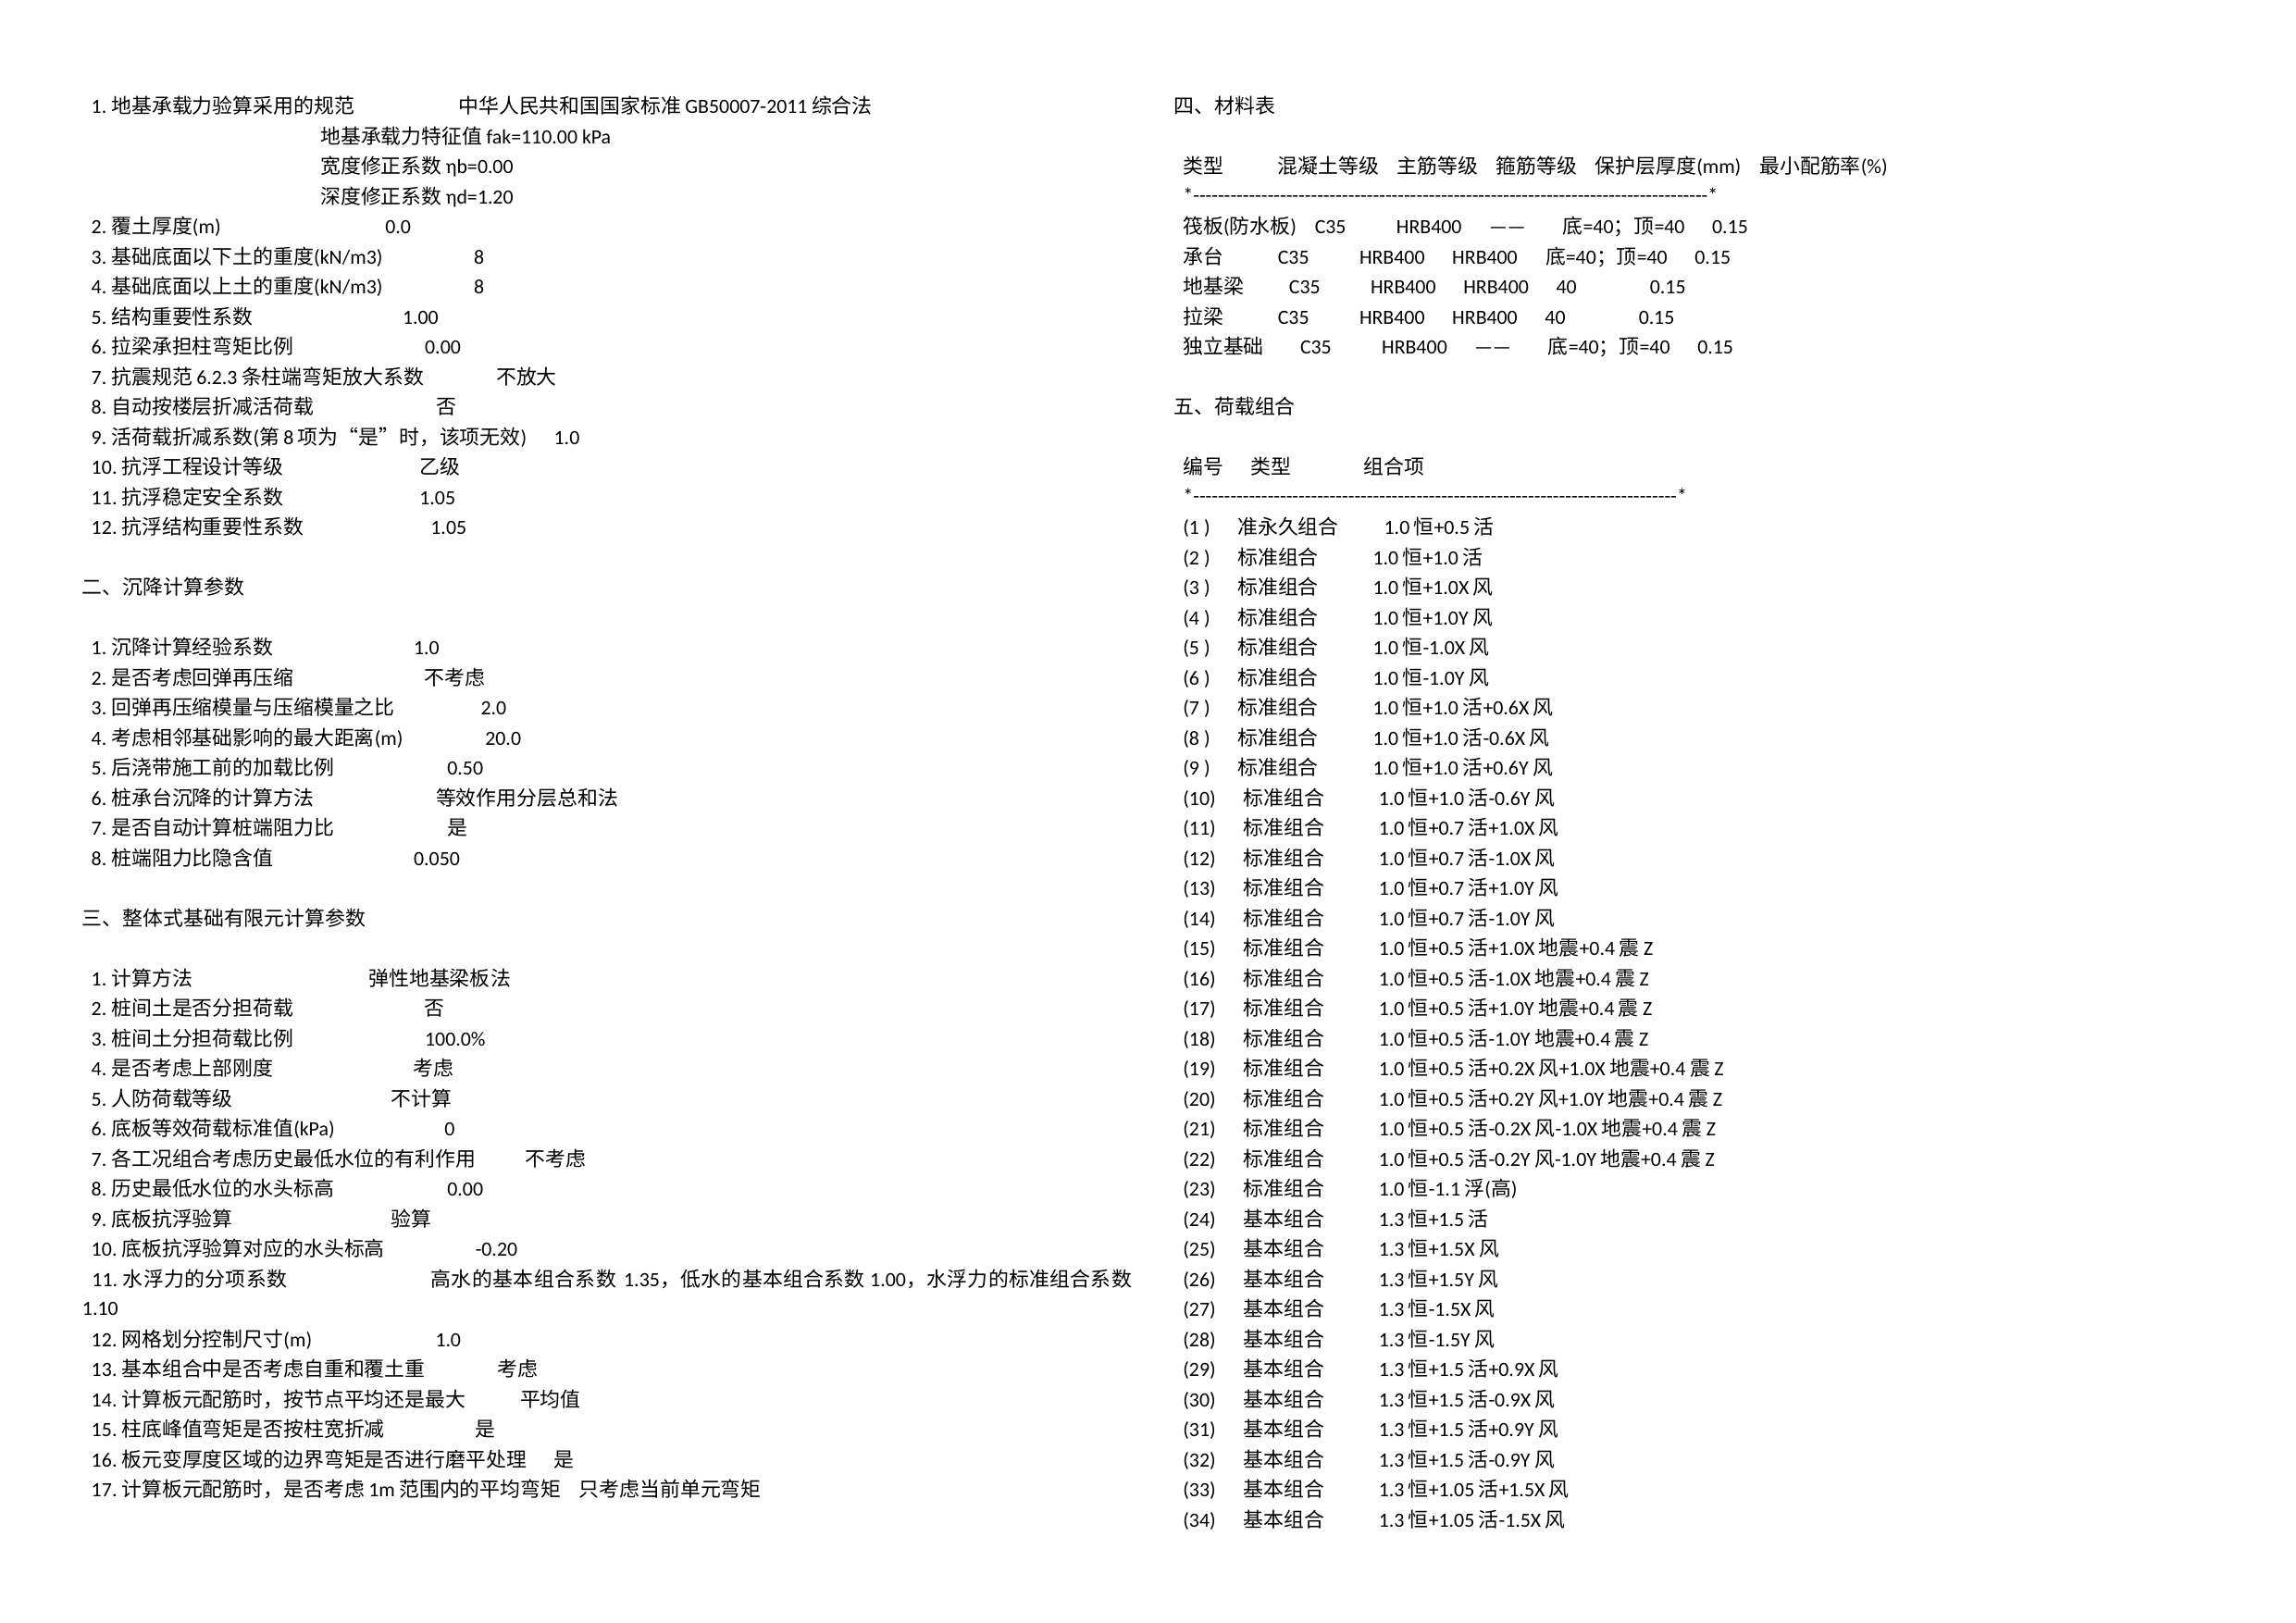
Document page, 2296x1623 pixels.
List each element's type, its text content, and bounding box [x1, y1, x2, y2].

text (14) 标准组合 1.0恒+0.7活-1.0Y风 [1173, 901, 2224, 932]
text 3. 桩间土分担荷载比例 100.0% [82, 1022, 1133, 1052]
text 二、沉降计算参数 [82, 571, 1133, 601]
text (20) 标准组合 1.0恒+0.5活+0.2Y风+1.0Y地震+0.4震Z [1173, 1082, 2224, 1112]
text (32) 基本组合 1.3恒+1.5活-0.9Y风 [1173, 1443, 2224, 1473]
text 4. 是否考虑上部刚度 考虑 [82, 1052, 1133, 1082]
text (33) 基本组合 1.3恒+1.05活+1.5X风 [1173, 1473, 2224, 1503]
text 3. 回弹再压缩模量与压缩模量之比 2.0 [82, 691, 1133, 721]
text 14. 计算板元配筋时，按节点平均还是最大 平均值 [82, 1382, 1133, 1413]
text 编号 类型 组合项 [1173, 451, 2224, 480]
text (4 ) 标准组合 1.0恒+1.0Y风 [1173, 601, 2224, 631]
text 17. 计算板元配筋时，是否考虑1m范围内的平均弯矩 只考虑当前单元弯矩 [82, 1473, 1133, 1503]
text 宽度修正系数ηb=0.00 [82, 150, 1133, 180]
text (2 ) 标准组合 1.0恒+1.0活 [1173, 540, 2224, 571]
text 独立基础 C35 HRB400 —— 底=40；顶=40 0.15 [1173, 330, 2224, 360]
text (21) 标准组合 1.0恒+0.5活-0.2X风-1.0X地震+0.4震Z [1173, 1112, 2224, 1142]
text (8 ) 标准组合 1.0恒+1.0活-0.6X风 [1173, 721, 2224, 751]
text 承台 C35 HRB400 HRB400 底=40；顶=40 0.15 [1173, 240, 2224, 270]
text 8. 历史最低水位的水头标高 0.00 [82, 1172, 1133, 1202]
text (1 ) 准永久组合 1.0恒+0.5活 [1173, 511, 2224, 540]
text 5. 人防荷载等级 不计算 [82, 1082, 1133, 1112]
text (18) 标准组合 1.0恒+0.5活-1.0Y地震+0.4震Z [1173, 1022, 2224, 1052]
text (16) 标准组合 1.0恒+0.5活-1.0X地震+0.4震Z [1173, 961, 2224, 992]
text 10. 底板抗浮验算对应的水头标高 -0.20 [82, 1233, 1133, 1262]
text (25) 基本组合 1.3恒+1.5X风 [1173, 1233, 2224, 1262]
text (31) 基本组合 1.3恒+1.5活+0.9Y风 [1173, 1413, 2224, 1443]
text 15. 柱底峰值弯矩是否按柱宽折减 是 [82, 1413, 1133, 1443]
text (23) 标准组合 1.0恒-1.1浮(高) [1173, 1172, 2224, 1202]
text 11. 抗浮稳定安全系数 1.05 [82, 480, 1133, 511]
text (11) 标准组合 1.0恒+0.7活+1.0X风 [1173, 812, 2224, 841]
text 深度修正系数ηd=1.20 [82, 180, 1133, 210]
text (34) 基本组合 1.3恒+1.05活-1.5X风 [1173, 1503, 2224, 1533]
text (30) 基本组合 1.3恒+1.5活-0.9X风 [1173, 1382, 2224, 1413]
text (13) 标准组合 1.0恒+0.7活+1.0Y风 [1173, 872, 2224, 901]
text 地基梁 C35 HRB400 HRB400 40 0.15 [1173, 270, 2224, 300]
text (7 ) 标准组合 1.0恒+1.0活+0.6X风 [1173, 691, 2224, 721]
text 10. 抗浮工程设计等级 乙级 [82, 451, 1133, 480]
text (22) 标准组合 1.0恒+0.5活-0.2Y风-1.0Y地震+0.4震Z [1173, 1142, 2224, 1172]
text 13. 基本组合中是否考虑自重和覆土重 考虑 [82, 1353, 1133, 1382]
text (10) 标准组合 1.0恒+1.0活-0.6Y风 [1173, 781, 2224, 812]
text *-----------------------------------------------------------------------------------* [1173, 180, 2224, 210]
text 7. 各工况组合考虑历史最低水位的有利作用 不考虑 [82, 1142, 1133, 1172]
text 4. 考虑相邻基础影响的最大距离(m) 20.0 [82, 721, 1133, 751]
text 9. 活荷载折减系数(第8项为“是”时，该项无效) 1.0 [82, 420, 1133, 451]
text (27) 基本组合 1.3恒-1.5X风 [1173, 1293, 2224, 1322]
text 11. 水浮力的分项系数 高水的基本组合系数1.35，低水的基本组合系数1.00，水浮力的标准组合系数1.10 [82, 1262, 1133, 1322]
text 2. 覆土厚度(m) 0.0 [82, 210, 1133, 240]
text 8. 桩端阻力比隐含值 0.050 [82, 841, 1133, 872]
text 12. 抗浮结构重要性系数 1.05 [82, 511, 1133, 540]
text 2. 是否考虑回弹再压缩 不考虑 [82, 661, 1133, 691]
text 1. 沉降计算经验系数 1.0 [82, 631, 1133, 661]
text (26) 基本组合 1.3恒+1.5Y风 [1173, 1262, 2224, 1293]
text (3 ) 标准组合 1.0恒+1.0X风 [1173, 571, 2224, 601]
text 9. 底板抗浮验算 验算 [82, 1202, 1133, 1233]
text 5. 后浇带施工前的加载比例 0.50 [82, 751, 1133, 781]
text 5. 结构重要性系数 1.00 [82, 300, 1133, 330]
text (17) 标准组合 1.0恒+0.5活+1.0Y地震+0.4震Z [1173, 992, 2224, 1022]
text (28) 基本组合 1.3恒-1.5Y风 [1173, 1322, 2224, 1353]
text 拉梁 C35 HRB400 HRB400 40 0.15 [1173, 300, 2224, 330]
text 6. 底板等效荷载标准值(kPa) 0 [82, 1112, 1133, 1142]
text (29) 基本组合 1.3恒+1.5活+0.9X风 [1173, 1353, 2224, 1382]
text 12. 网格划分控制尺寸(m) 1.0 [82, 1322, 1133, 1353]
text 五、荷载组合 [1173, 390, 2224, 420]
text 6. 桩承台沉降的计算方法 等效作用分层总和法 [82, 781, 1133, 812]
text 6. 拉梁承担柱弯矩比例 0.00 [82, 330, 1133, 360]
text 筏板(防水板) C35 HRB400 —— 底=40；顶=40 0.15 [1173, 210, 2224, 240]
text (15) 标准组合 1.0恒+0.5活+1.0X地震+0.4震Z [1173, 932, 2224, 961]
text 7. 是否自动计算桩端阻力比 是 [82, 812, 1133, 841]
text (6 ) 标准组合 1.0恒-1.0Y风 [1173, 661, 2224, 691]
text (24) 基本组合 1.3恒+1.5活 [1173, 1202, 2224, 1233]
text 7. 抗震规范6.2.3条柱端弯矩放大系数 不放大 [82, 360, 1133, 390]
text (12) 标准组合 1.0恒+0.7活-1.0X风 [1173, 841, 2224, 872]
text 2. 桩间土是否分担荷载 否 [82, 992, 1133, 1022]
text 4. 基础底面以上土的重度(kN/m3) 8 [82, 270, 1133, 300]
text *------------------------------------------------------------------------------* [1173, 480, 2224, 511]
text 1. 计算方法 弹性地基梁板法 [82, 961, 1133, 992]
text (9 ) 标准组合 1.0恒+1.0活+0.6Y风 [1173, 751, 2224, 781]
text 16. 板元变厚度区域的边界弯矩是否进行磨平处理 是 [82, 1443, 1133, 1473]
text 1. 地基承载力验算采用的规范 中华人民共和国国家标准GB50007-2011综合法 [82, 90, 1133, 119]
text 地基承载力特征值fak=110.00 kPa [82, 119, 1133, 150]
text 四、材料表 [1173, 90, 2224, 119]
text 三、整体式基础有限元计算参数 [82, 901, 1133, 932]
text 类型 混凝土等级 主筋等级 箍筋等级 保护层厚度(mm) 最小配筋率(%) [1173, 150, 2224, 180]
text 8. 自动按楼层折减活荷载 否 [82, 390, 1133, 420]
text (19) 标准组合 1.0恒+0.5活+0.2X风+1.0X地震+0.4震Z [1173, 1052, 2224, 1082]
text (5 ) 标准组合 1.0恒-1.0X风 [1173, 631, 2224, 661]
text 3. 基础底面以下土的重度(kN/m3) 8 [82, 240, 1133, 270]
